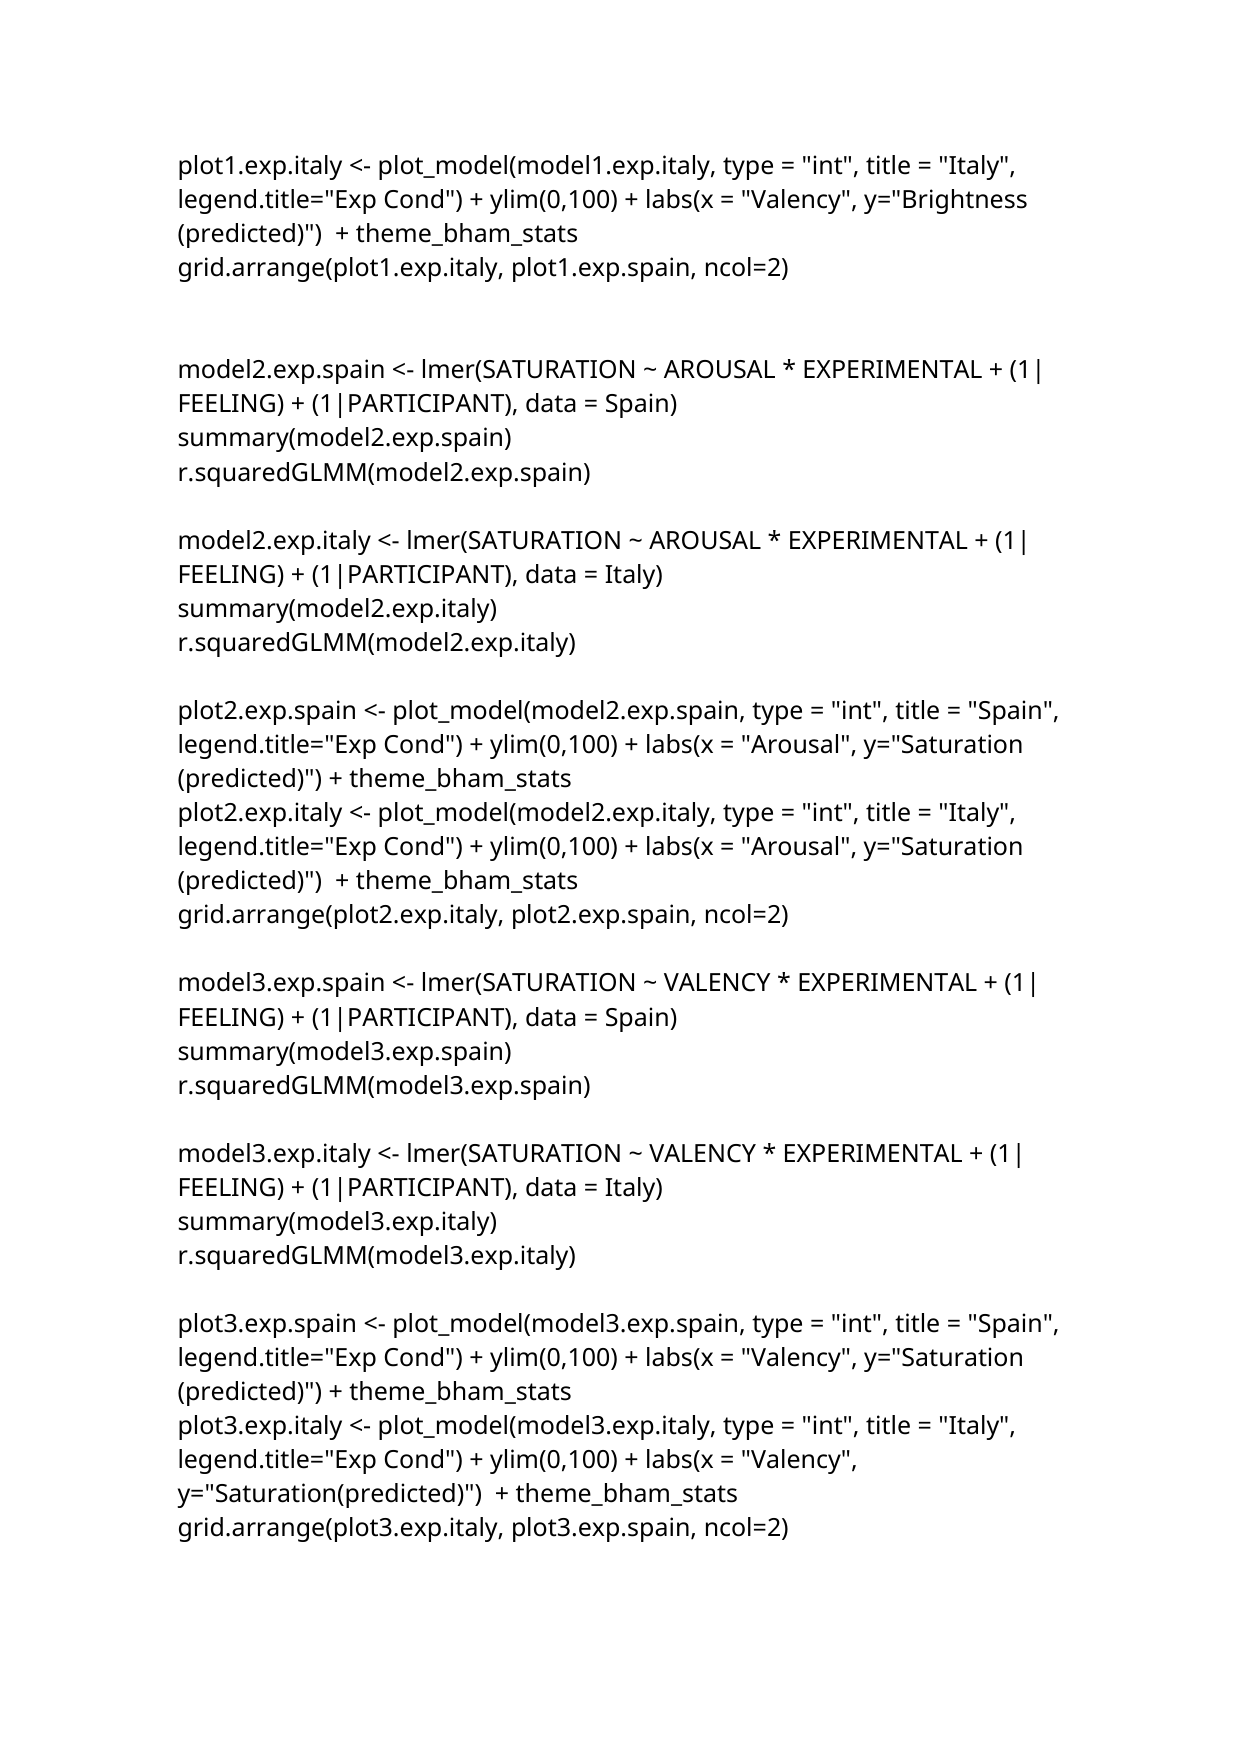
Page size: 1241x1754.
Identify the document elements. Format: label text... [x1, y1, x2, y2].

text grid.arrange(plot1.exp.italy, plot1.exp.spain, ncol=2) [177, 250, 1063, 284]
text grid.arrange(plot2.exp.italy, plot2.exp.spain, ncol=2) [177, 897, 1063, 931]
text plot3.exp.spain <- plot_model(model3.exp.spain, type = "int", title = "Spain", legend.title="Exp Cond") + ylim(0,100) + labs(x = "Valency", y="Saturation (predicted)") + theme_bham_stats [177, 1306, 1063, 1408]
text r.squaredGLMM(model3.exp.italy) [177, 1238, 1063, 1272]
text summary(model3.exp.italy) [177, 1203, 1063, 1238]
text summary(model2.exp.italy) [177, 590, 1063, 624]
text summary(model2.exp.spain) [177, 420, 1063, 454]
text r.squaredGLMM(model3.exp.spain) [177, 1067, 1063, 1101]
text plot3.exp.italy <- plot_model(model3.exp.italy, type = "int", title = "Italy", legend.title="Exp Cond") + ylim(0,100) + labs(x = "Valency", y="Saturation(predicted)") + theme_bham_stats [177, 1408, 1063, 1510]
text r.squaredGLMM(model2.exp.spain) [177, 454, 1063, 488]
text model2.exp.italy <- lmer(SATURATION ~ AROUSAL * EXPERIMENTAL + (1|FEELING) + (1|PARTICIPANT), data = Italy) [177, 522, 1063, 590]
text model3.exp.spain <- lmer(SATURATION ~ VALENCY * EXPERIMENTAL + (1|FEELING) + (1|PARTICIPANT), data = Spain) [177, 965, 1063, 1033]
text r.squaredGLMM(model2.exp.italy) [177, 624, 1063, 658]
text model2.exp.spain <- lmer(SATURATION ~ AROUSAL * EXPERIMENTAL + (1|FEELING) + (1|PARTICIPANT), data = Spain) [177, 352, 1063, 420]
text grid.arrange(plot3.exp.italy, plot3.exp.spain, ncol=2) [177, 1510, 1063, 1544]
text plot2.exp.italy <- plot_model(model2.exp.italy, type = "int", title = "Italy", legend.title="Exp Cond") + ylim(0,100) + labs(x = "Arousal", y="Saturation (predicted)") + theme_bham_stats [177, 795, 1063, 897]
text summary(model3.exp.spain) [177, 1033, 1063, 1067]
text plot2.exp.spain <- plot_model(model2.exp.spain, type = "int", title = "Spain", legend.title="Exp Cond") + ylim(0,100) + labs(x = "Arousal", y="Saturation (predicted)") + theme_bham_stats [177, 693, 1063, 795]
text model3.exp.italy <- lmer(SATURATION ~ VALENCY * EXPERIMENTAL + (1|FEELING) + (1|PARTICIPANT), data = Italy) [177, 1135, 1063, 1203]
text plot1.exp.italy <- plot_model(model1.exp.italy, type = "int", title = "Italy", legend.title="Exp Cond") + ylim(0,100) + labs(x = "Valency", y="Brightness (predicted)") + theme_bham_stats [177, 148, 1063, 250]
